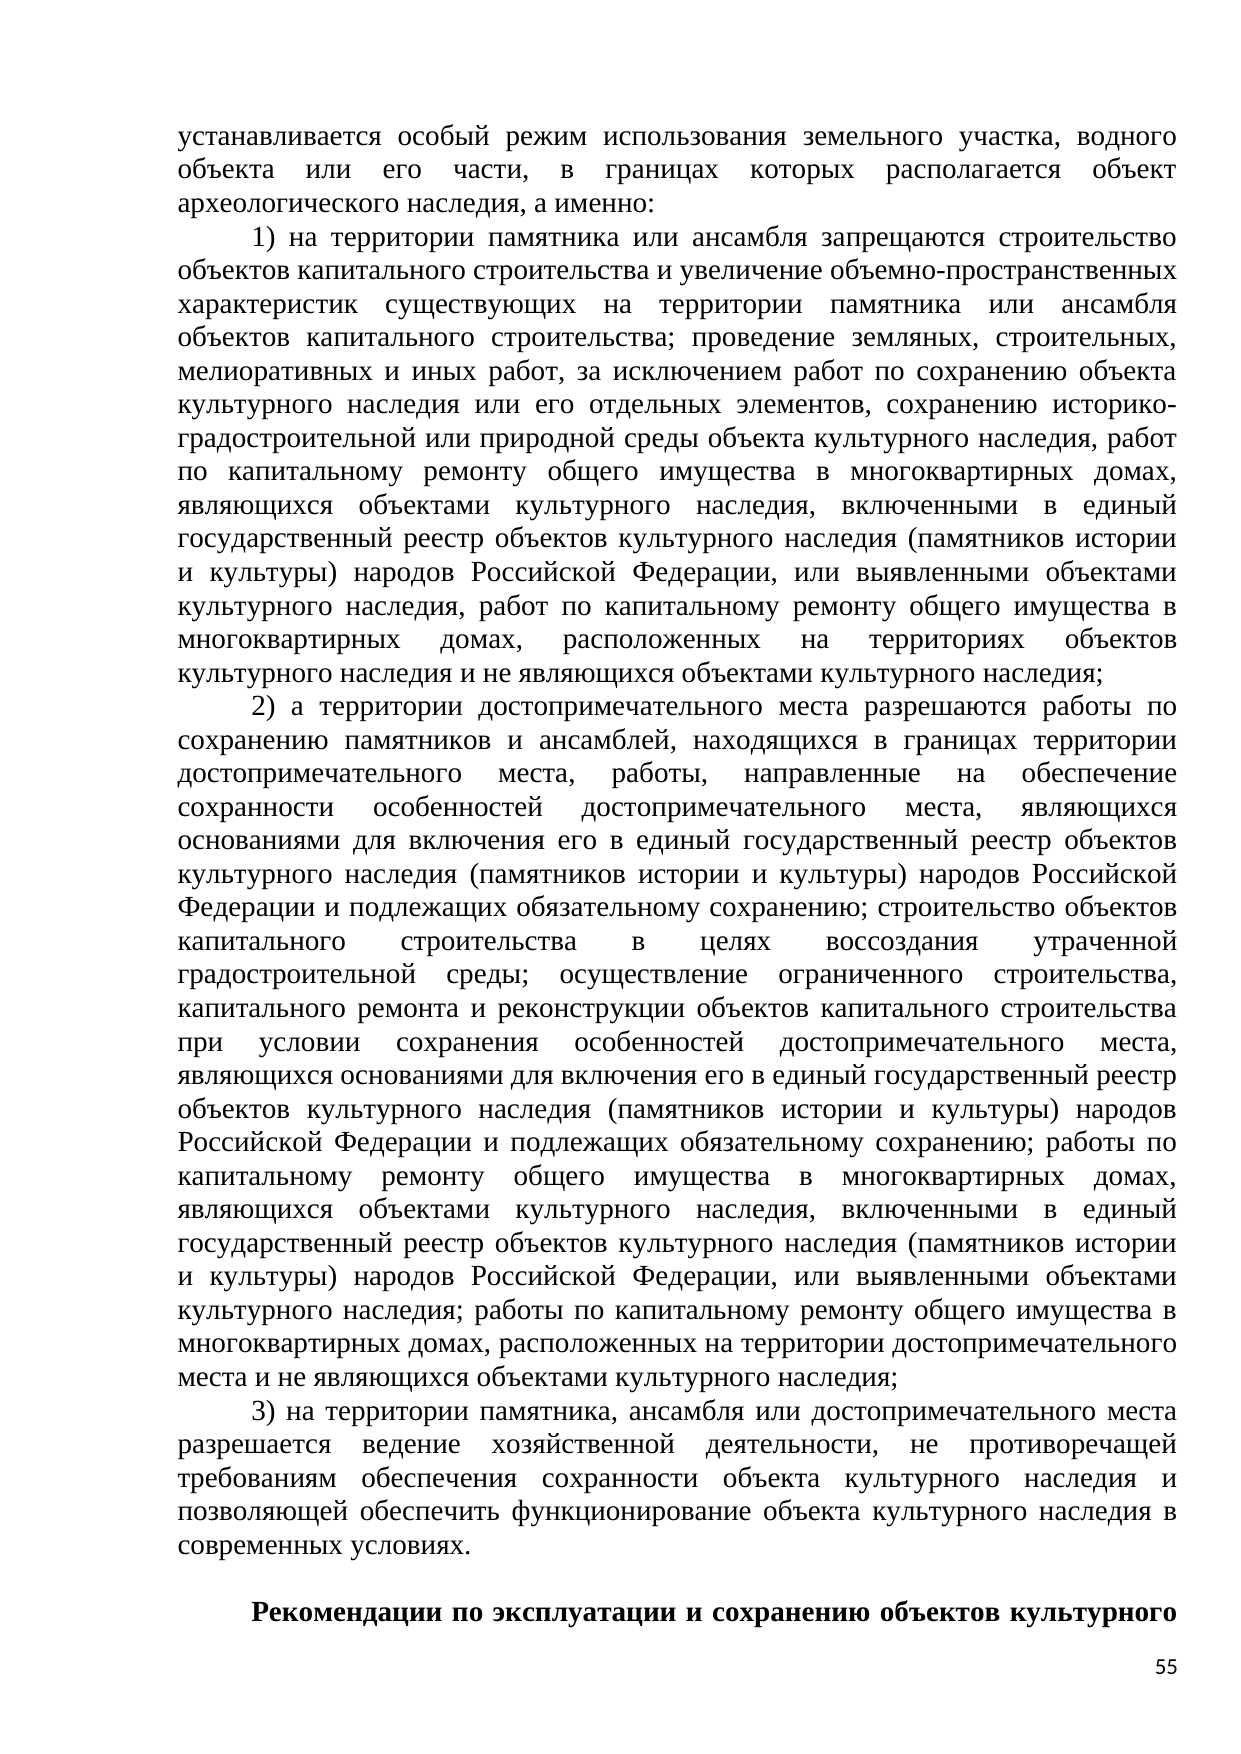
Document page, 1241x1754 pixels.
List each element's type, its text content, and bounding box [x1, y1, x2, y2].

text 3) на территории памятника, ансамбля или достопримечательного места разрешается ведение хозяйственной деятельности, не противоречащей требованиям обеспечения сохранности объекта культурного наследия и позволяющей обеспечить функционирование объекта культурного наследия в современных условиях. [177, 1393, 1178, 1560]
text 2) а территории достопримечательного места разрешаются работы по сохранению памятников и ансамблей, находящихся в границах территории достопримечательного места, работы, направленные на обеспечение сохранности особенностей достопримечательного места, являющихся основаниями для включения его в единый государственный реестр объектов культурного наследия (памятников истории и культуры) народов Российской Федерации и подлежащих обязательному сохранению; строительство объектов капитального строительства в целях воссоздания утраченной градостроительной среды; осуществление ограниченного строительства, капитального ремонта и реконструкции объектов капитального строительства при условии сохранения особенностей достопримечательного места, являющихся основаниями для включения его в единый государственный реестр объектов культурного наследия (памятников истории и культуры) народов Российской Федерации и подлежащих обязательному сохранению; работы по капитальному ремонту общего имущества в многоквартирных домах, являющихся объектами культурного наследия, включенными в единый государственный реестр объектов культурного наследия (памятников истории и культуры) народов Российской Федерации, или выявленными объектами культурного наследия; работы по капитальному ремонту общего имущества в многоквартирных домах, расположенных на территории достопримечательного места и не являющихся объектами культурного наследия; [177, 688, 1178, 1393]
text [177, 1594, 1178, 1627]
text 1) на территории памятника или ансамбля запрещаются строительство объектов капитального строительства и увеличение объемно-пространственных характеристик существующих на территории памятника или ансамбля объектов капитального строительства; проведение земляных, строительных, мелиоративных и иных работ, за исключением работ по сохранению объекта культурного наследия или его отдельных элементов, сохранению историко-градостроительной или природной среды объекта культурного наследия, работ по капитальному ремонту общего имущества в многоквартирных домах, являющихся объектами культурного наследия, включенными в единый государственный реестр объектов культурного наследия (памятников истории и культуры) народов Российской Федерации, или выявленными объектами культурного наследия, работ по капитальному ремонту общего имущества в многоквартирных домах, расположенных на территориях объектов культурного наследия и не являющихся объектами культурного наследия; [177, 219, 1178, 688]
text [177, 118, 1178, 219]
